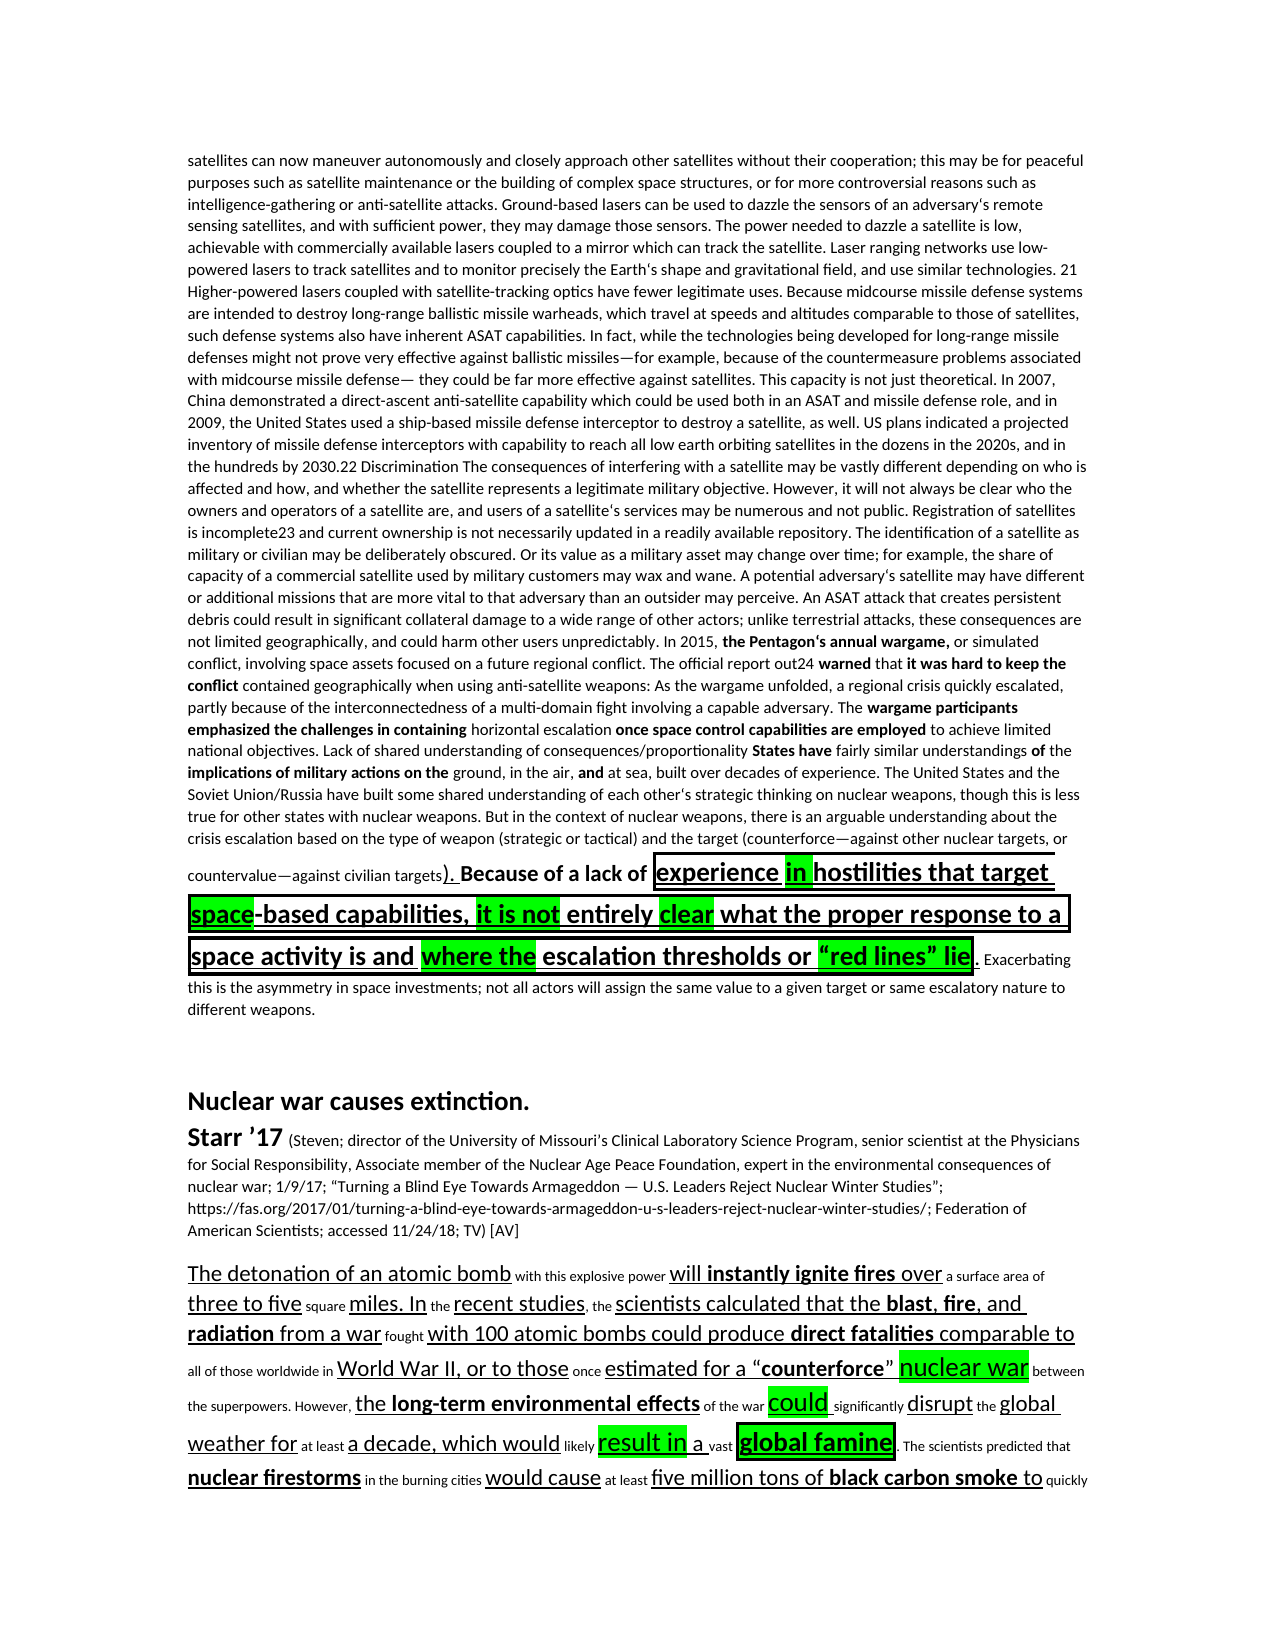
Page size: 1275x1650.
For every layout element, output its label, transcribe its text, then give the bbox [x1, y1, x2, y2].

text Starr ’17 (Steven; director of the University of Missouri’s Clinical Laboratory Science Program, senior scientist at the Physicians for Social Responsibility, Associate member of the Nuclear Age Peace Foundation, expert in the environmental consequences of nuclear war; 1/9/17; “Turning a Blind Eye Towards Armageddon — U.S. Leaders Reject Nuclear Winter Studies”; https://fas.org/2017/01/turning-a-blind-eye-towards-armageddon-u-s-leaders-reject-nuclear-winter-studies/; Federation of American Scientists; accessed 11/24/18; TV) [AV] [187, 1120, 1087, 1241]
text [187, 150, 1087, 1019]
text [187, 1259, 1087, 1491]
subtitle Nuclear war causes extinction. [187, 1084, 1087, 1117]
